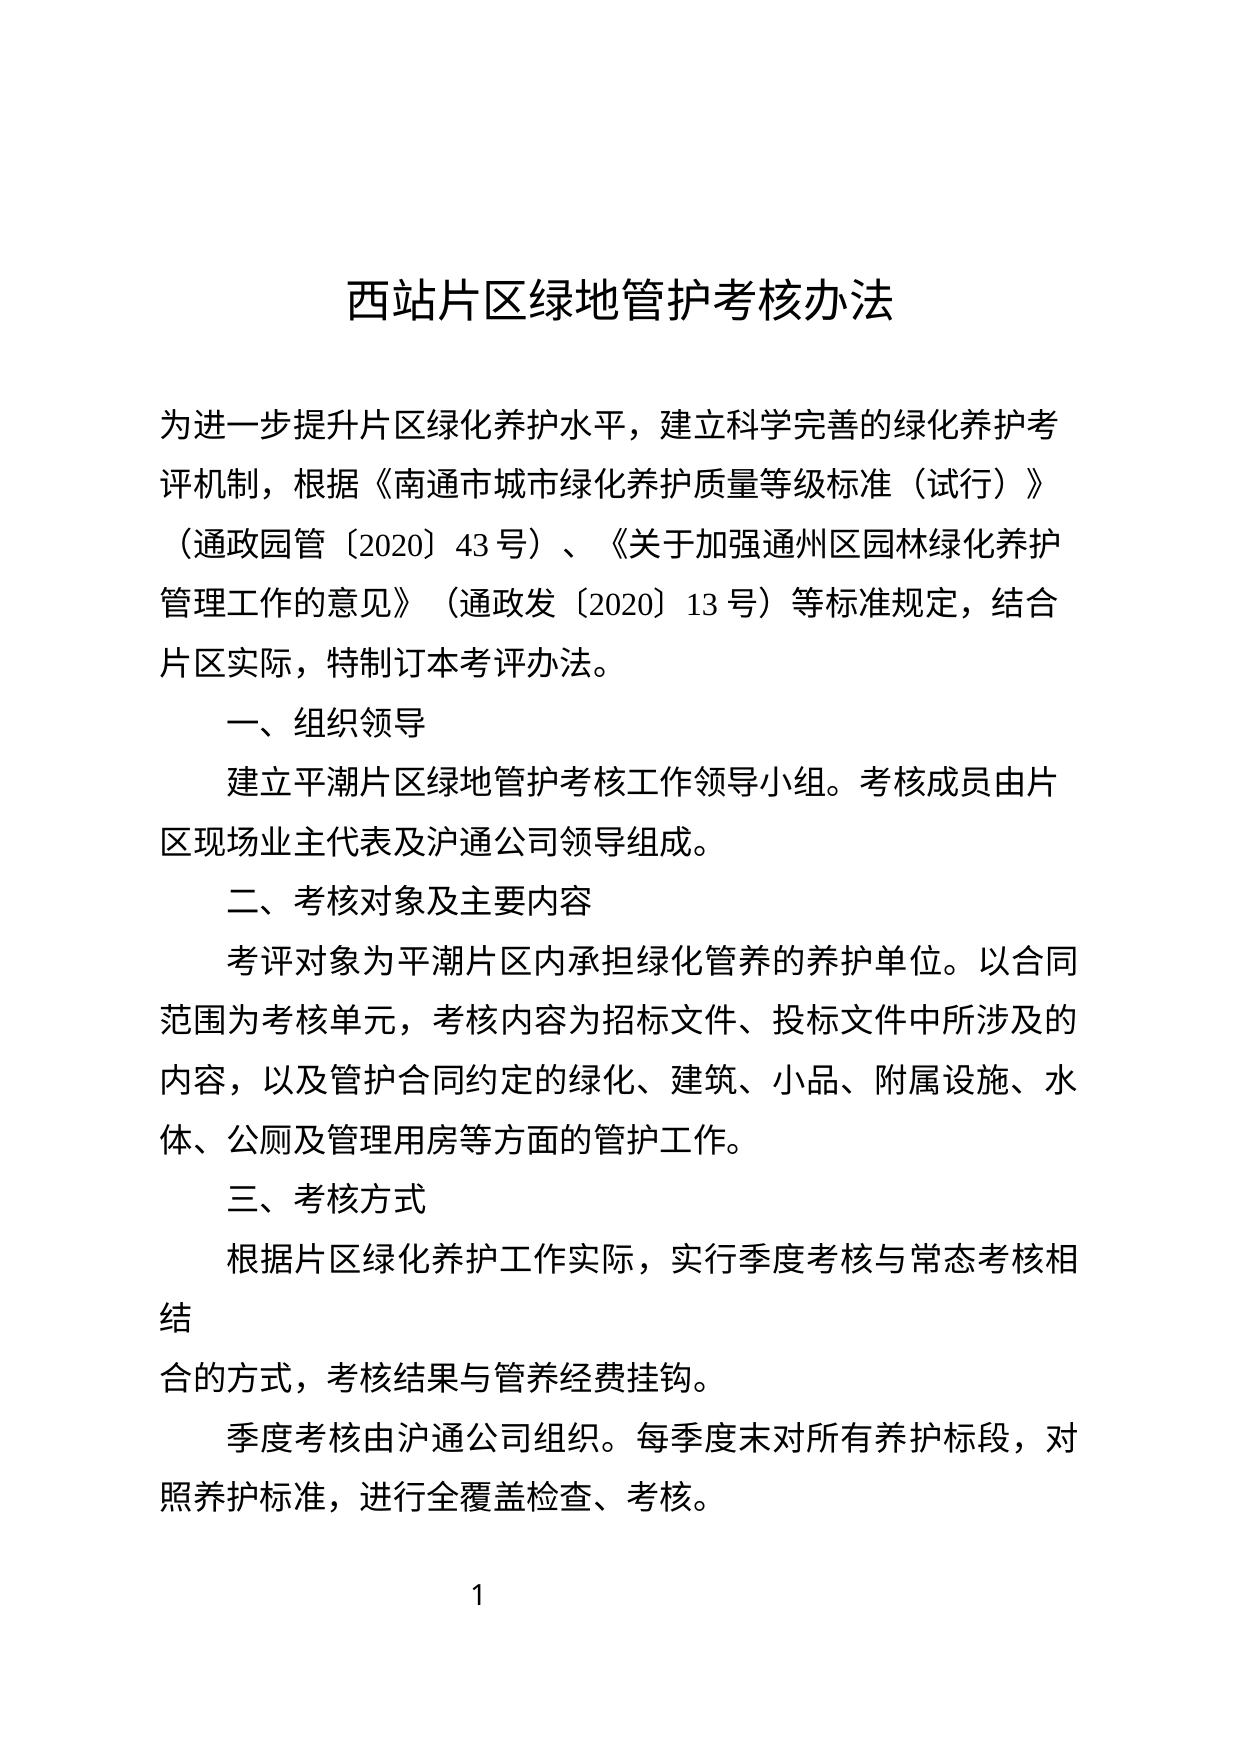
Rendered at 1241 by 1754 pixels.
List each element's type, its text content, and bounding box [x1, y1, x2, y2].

list 一、组织领导 [159, 687, 1081, 747]
list 合的方式，考核结果与管养经费挂钩。 [159, 1343, 1081, 1402]
list 根据片区绿化养护工作实际，实行季度考核与常态考核相结 [159, 1224, 1081, 1343]
text 为进一步提升片区绿化养护水平，建立科学完善的绿化养护考评机制，根据《南通市城市绿化养护质量等级标准（试行）》（通政园管〔2020〕43号）、《关于加强通州区园林绿化养护管理工作的意见》（通政发〔2020〕13 号）等标准规定，结合片区实际，特制订本考评办法。 [159, 389, 1081, 687]
list 季度考核由沪通公司组织。每季度末对所有养护标段，对照养护标准，进行全覆盖检查、考核。 [159, 1402, 1081, 1522]
list 考核方式 [159, 1164, 1081, 1224]
text 考评对象为平潮片区内承担绿化管养的养护单位。以合同范围为考核单元，考核内容为招标文件、投标文件中所涉及的内容，以及管护合同约定的绿化、建筑、小品、附属设施、水体、公厕及管理用房等方面的管护工作。 [159, 926, 1081, 1164]
list 建立平潮片区绿地管护考核工作领导小组。考核成员由片区现场业主代表及沪通公司领导组成。 [159, 747, 1081, 866]
list 二、考核对象及主要内容 [159, 866, 1081, 926]
text 西站片区绿地管护考核办法 [159, 270, 1081, 330]
